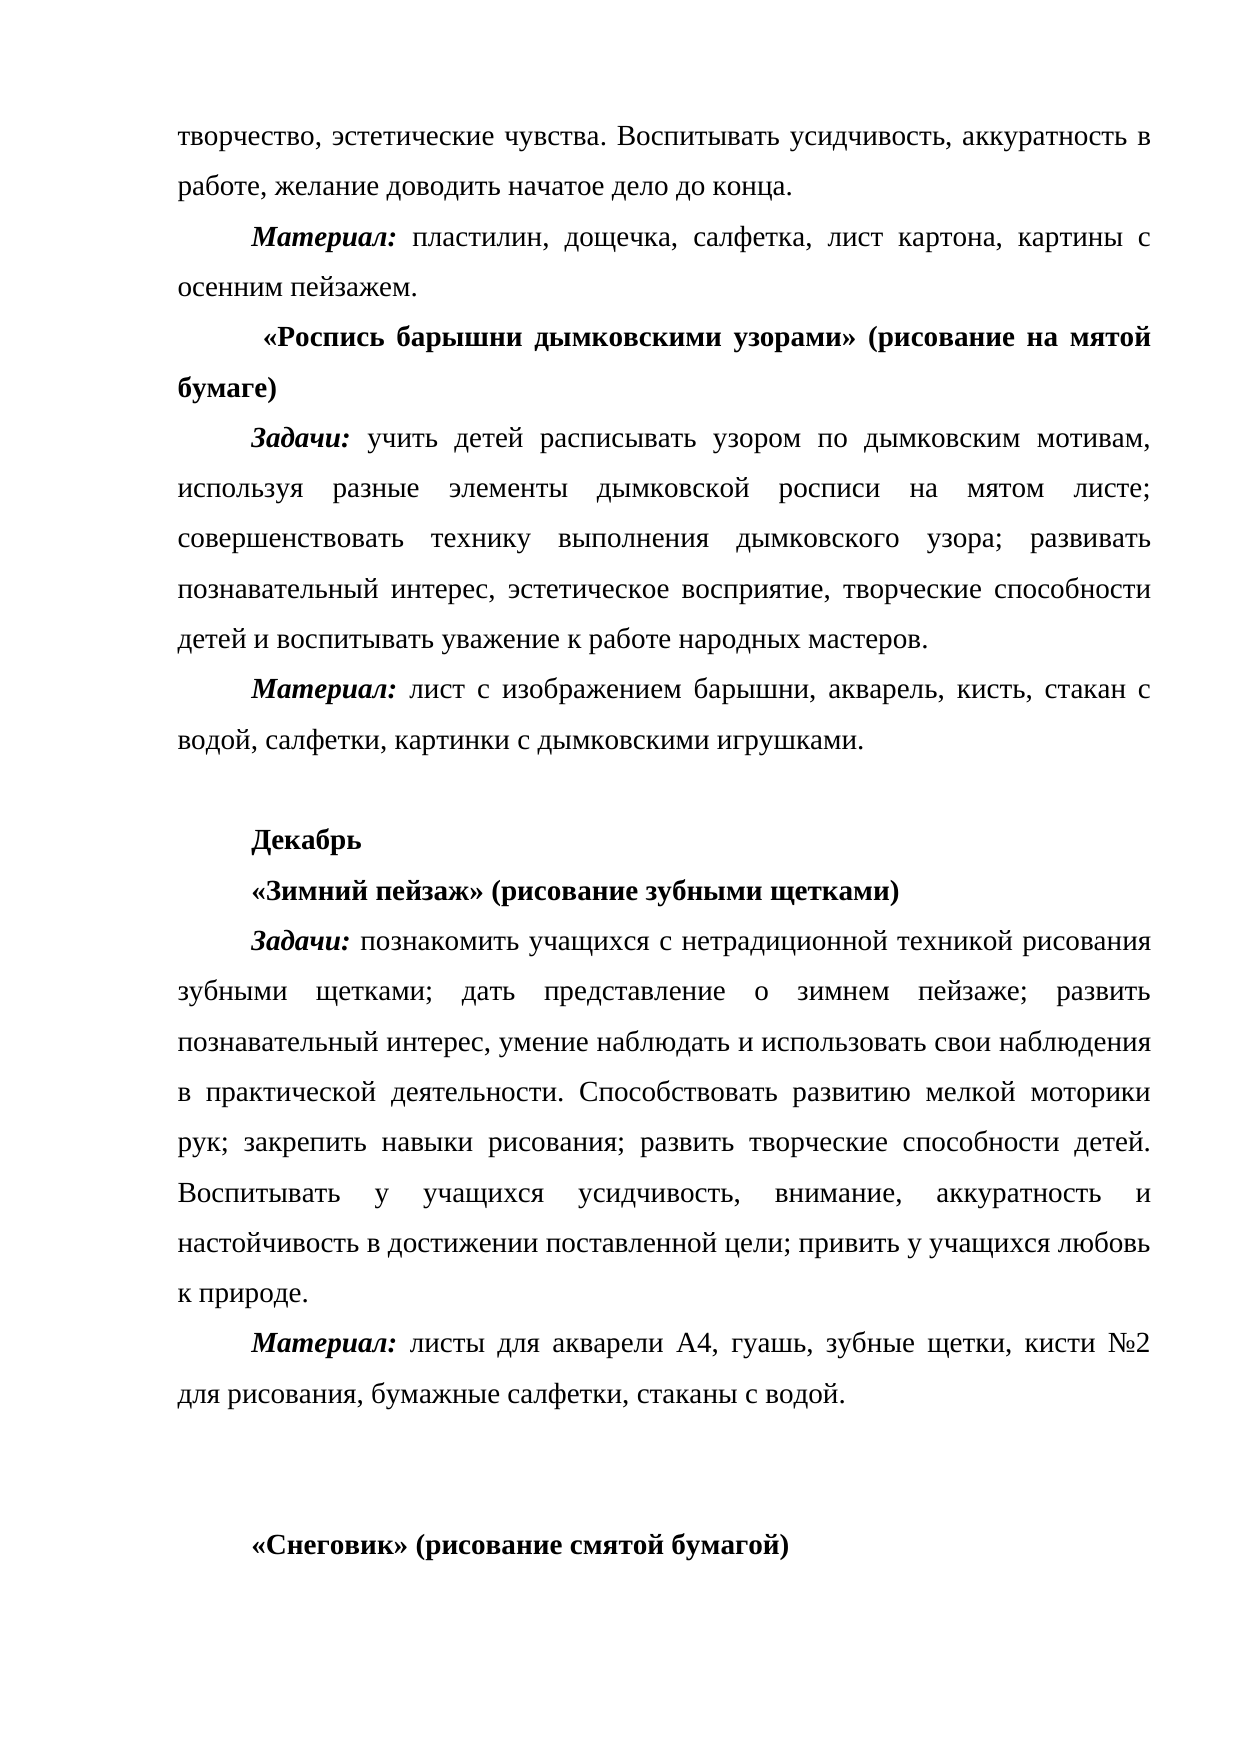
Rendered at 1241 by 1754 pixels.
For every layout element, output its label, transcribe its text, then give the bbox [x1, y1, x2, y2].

text Материал: лист с изображением барышни, акварель, кисть, стакан с водой, салфетки, картинки с дымковскими игрушками. [177, 672, 1152, 755]
text Декабрь [177, 822, 1152, 856]
text Задачи: познакомить учащихся с нетрадиционной техникой рисования зубными щетками; дать представление о зимнем пейзаже; развить познавательный интерес, умение наблюдать и использовать свои наблюдения в практической деятельности. Способствовать развитию мелкой моторики рук; закрепить навыки рисования; развить творческие способности детей. Воспитывать у учащихся усидчивость, внимание, аккуратность и настойчивость в достижении поставленной цели; привить у учащихся любовь к природе. [177, 923, 1152, 1309]
text Материал: пластилин, дощечка, салфетка, лист картона, картины с осенним пейзажем. [177, 219, 1152, 303]
text Материал: листы для акварели А4, гуашь, зубные щетки, кисти №2 для рисования, бумажные салфетки, стаканы с водой. [177, 1326, 1152, 1409]
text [177, 118, 1152, 202]
text Задачи: учить детей расписывать узором по дымковским мотивам, используя разные элементы дымковской росписи на мятом листе; совершенствовать технику выполнения дымковского узора; развивать познавательный интерес, эстетическое восприятие, творческие способности детей и воспитывать уважение к работе народных мастеров. [177, 420, 1152, 655]
text «Роспись барышни дымковскими узорами» (рисование на мятой бумаге) [177, 319, 1152, 403]
text «Зимний пейзаж» (рисование зубными щетками) [177, 873, 1152, 906]
text «Снеговик» (рисование смятой бумагой) [177, 1527, 1152, 1560]
